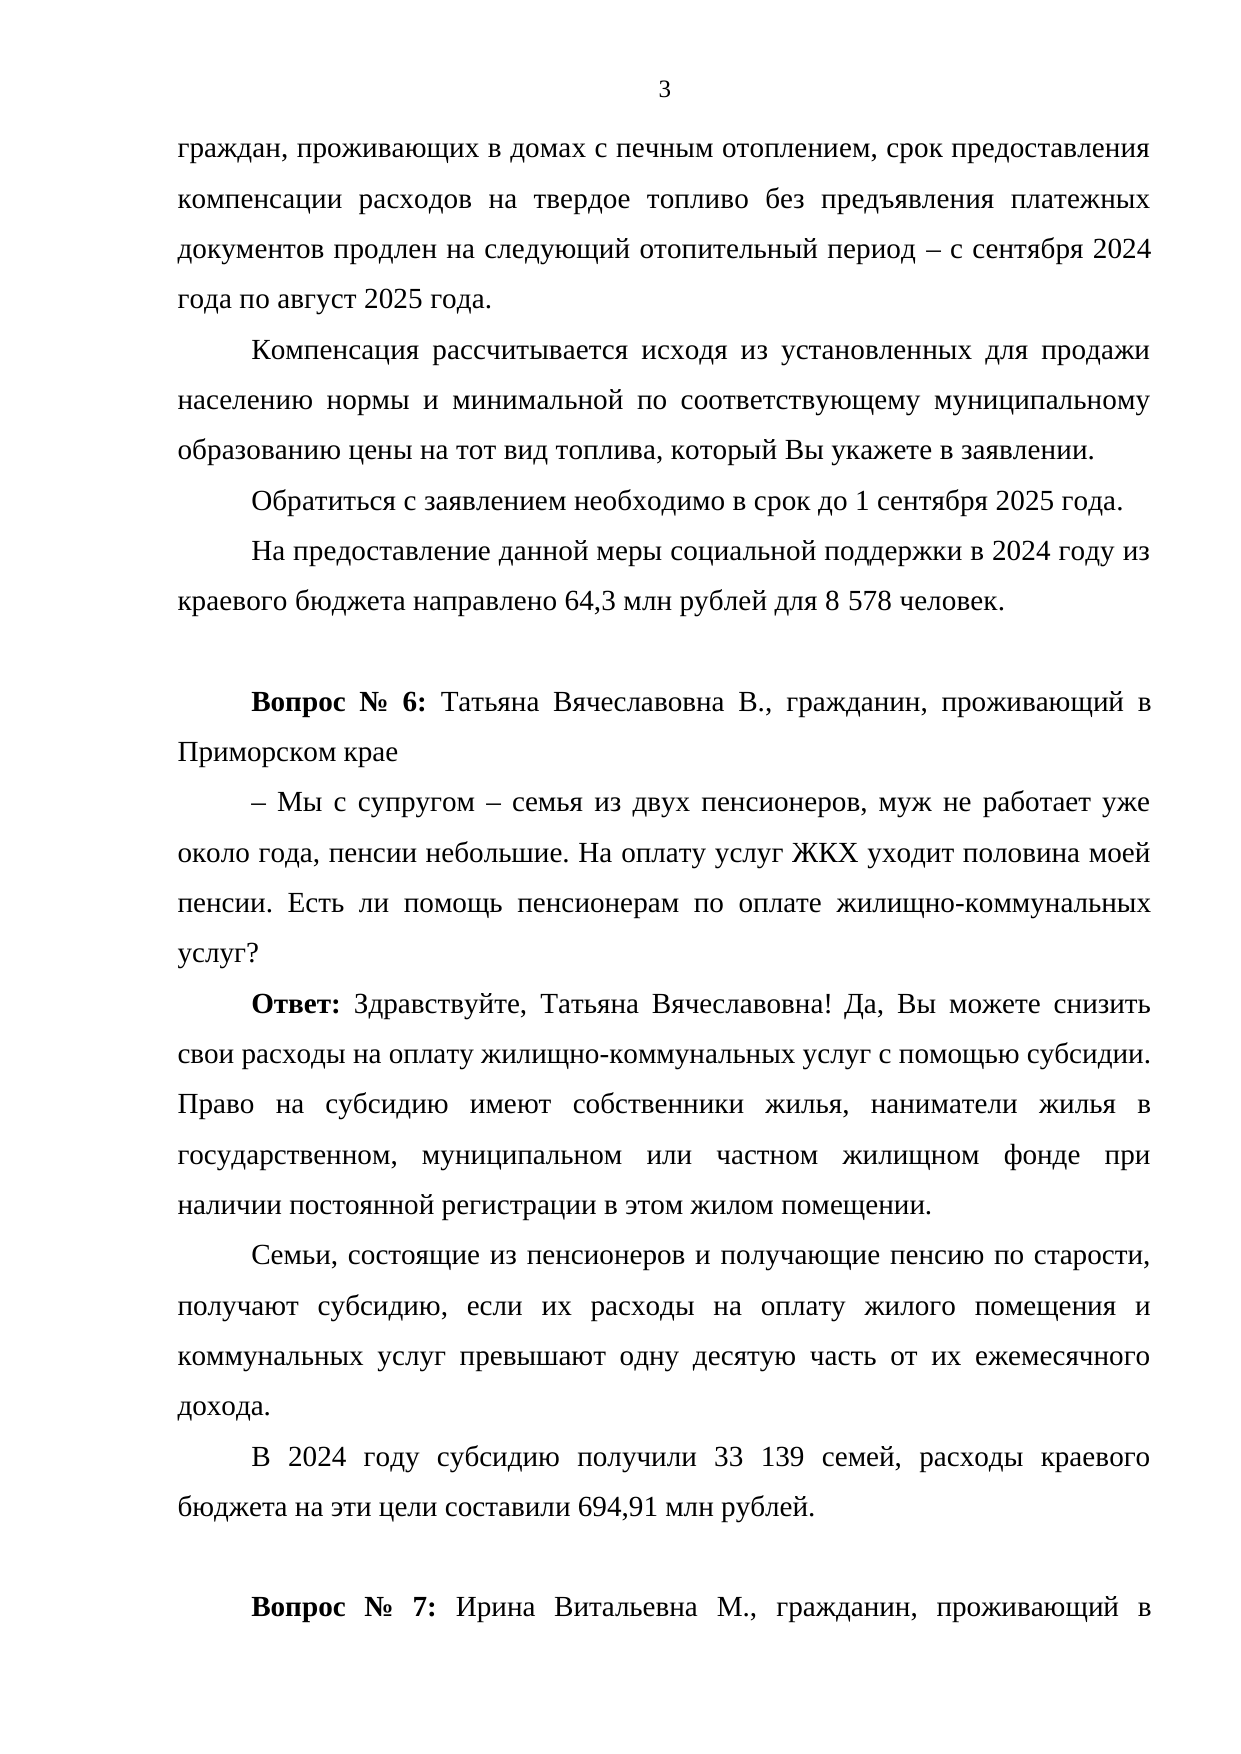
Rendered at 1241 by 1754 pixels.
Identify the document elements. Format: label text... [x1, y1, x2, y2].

text – Мы с супругом – семья из двух пенсионеров, муж не работает уже около года, пенсии небольшие. На оплату услуг ЖКХ уходит половина моей пенсии. Есть ли помощь пенсионерам по оплате жилищно-коммунальных услуг? [177, 784, 1152, 969]
text В 2024 году субсидию получили 33 139 семей, расходы краевого бюджета на эти цели составили 694,91 млн рублей. [177, 1439, 1152, 1522]
text Компенсация рассчитывается исходя из установленных для продажи населению нормы и минимальной по соответствующему муниципальному образованию цены на тот вид топлива, который Вы укажете в заявлении. [177, 332, 1152, 466]
text Семьи, состоящие из пенсионеров и получающие пенсию по старости, получают субсидию, если их расходы на оплату жилого помещения и коммунальных услуг превышают одну десятую часть от их ежемесячного дохода. [177, 1237, 1152, 1422]
text Ответ: Здравствуйте, Татьяна Вячеславовна! Да, Вы можете снизить свои расходы на оплату жилищно-коммунальных услуг с помощью субсидии. Право на субсидию имеют собственники жилья, наниматели жилья в государственном, муниципальном или частном жилищном фонде при наличии постоянной регистрации в этом жилом помещении. [177, 986, 1152, 1221]
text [177, 1589, 1152, 1623]
text Вопрос № 6: Татьяна Вячеславовна В., гражданин, проживающий в Приморском крае [177, 684, 1152, 768]
text На предоставление данной меры социальной поддержки в 2024 году из краевого бюджета направлено 64,3 млн рублей для 8 578 человек. [177, 533, 1152, 617]
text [177, 131, 1152, 315]
text Обратиться с заявлением необходимо в срок до 1 сентября 2025 года. [177, 483, 1152, 516]
